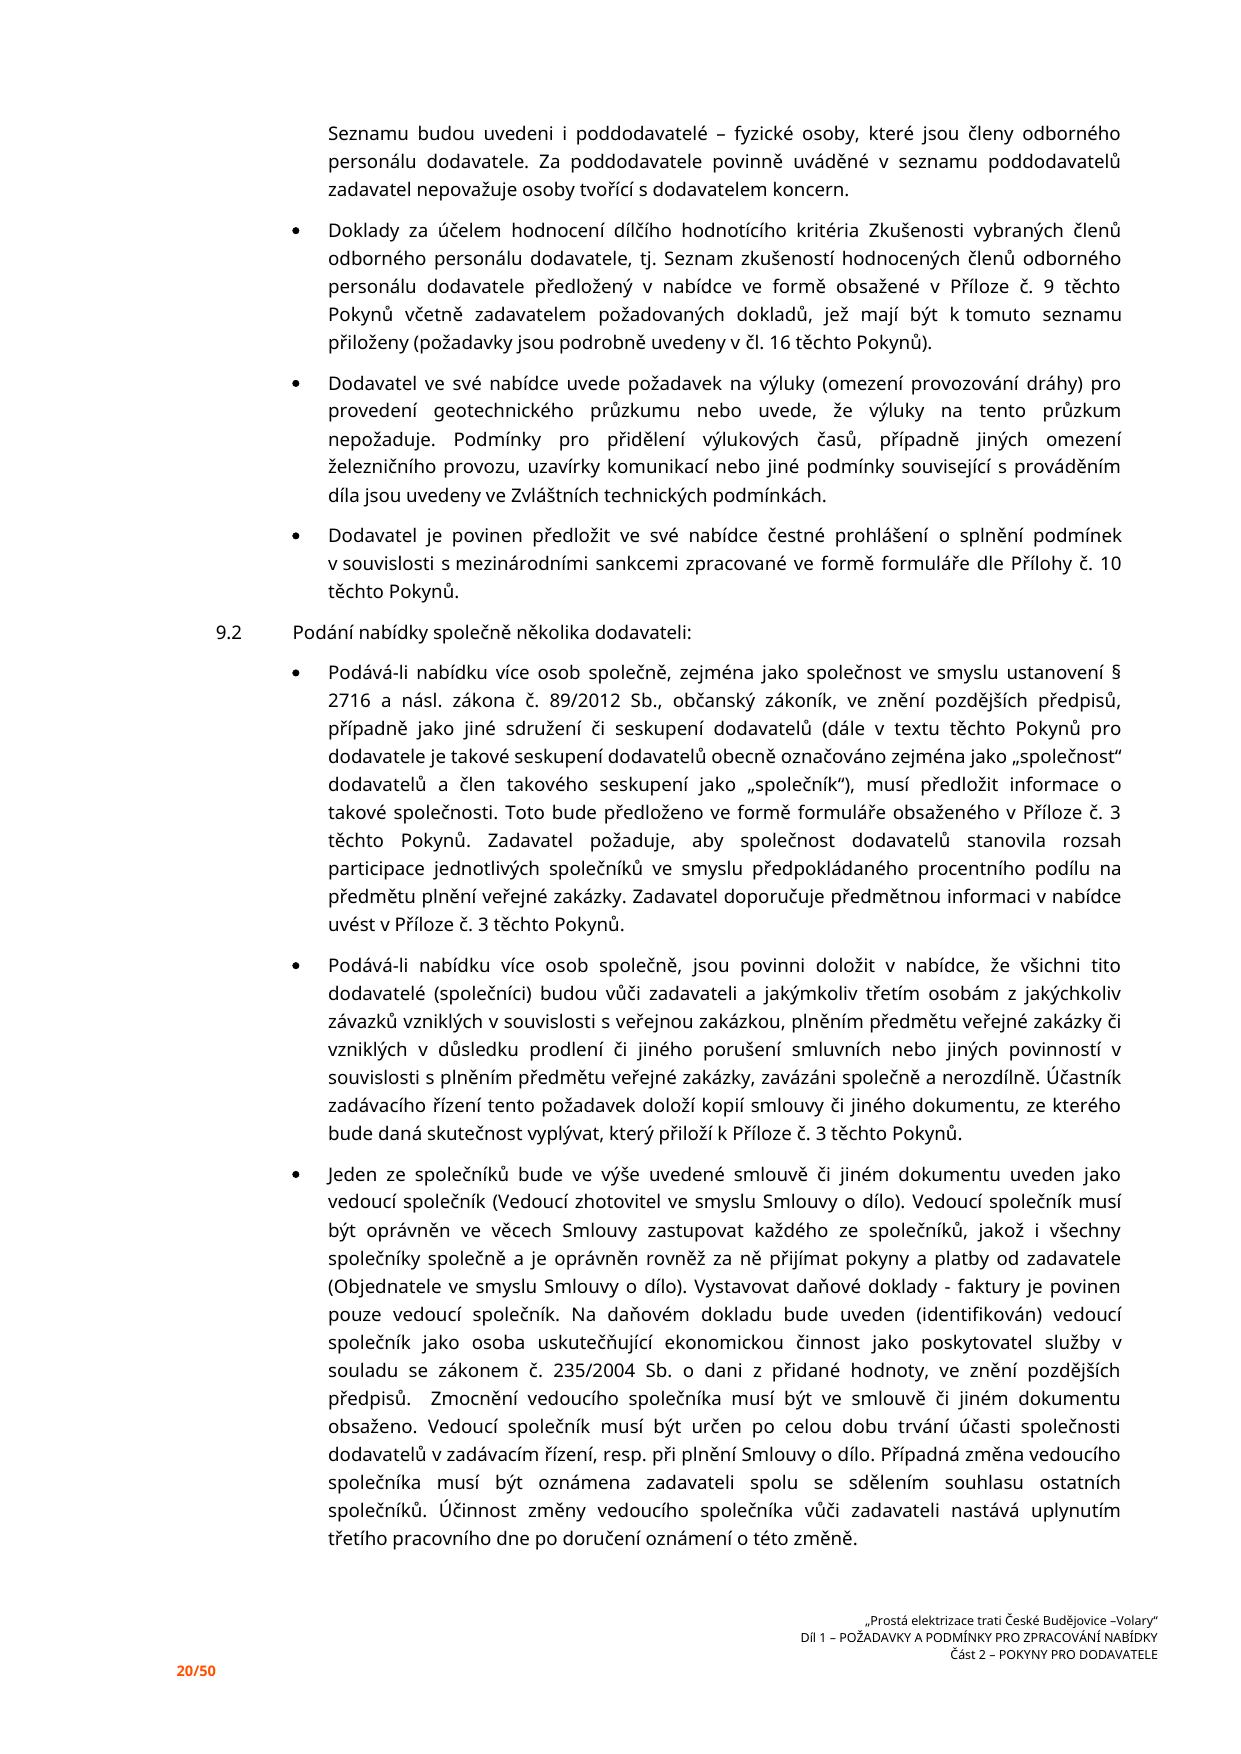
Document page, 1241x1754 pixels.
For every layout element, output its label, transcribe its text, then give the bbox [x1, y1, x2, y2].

text Dodavatel ve své nabídce uvede požadavek na výluky (omezení provozování dráhy) pro provedení geotechnického průzkumu nebo uvede, že výluky na tento průzkum nepožaduje. Podmínky pro přidělení výlukových časů, případně jiných omezení železničního provozu, uzavírky komunikací nebo jiné podmínky související s prováděním díla jsou uvedeny ve Zvláštních technických podmínkách. [292, 370, 1122, 507]
text Doklady za účelem hodnocení dílčího hodnotícího kritéria Zkušenosti vybraných členů odborného personálu dodavatele, tj. Seznam zkušeností hodnocených členů odborného personálu dodavatele předložený v nabídce ve formě obsažené v Příloze č. 9 těchto Pokynů včetně zadavatelem požadovaných dokladů, jež mají být k tomuto seznamu přiloženy (požadavky jsou podrobně uvedeny v čl. 16 těchto Pokynů). [292, 217, 1122, 355]
text Dodavatel je povinen předložit ve své nabídce čestné prohlášení o splnění podmínek v souvislosti s mezinárodními sankcemi zpracované ve formě formuláře dle Přílohy č. 10 těchto Pokynů. [292, 522, 1122, 604]
text Jeden ze společníků bude ve výše uvedené smlouvě či jiném dokumentu uveden jako vedoucí společník (Vedoucí zhotovitel ve smyslu Smlouvy o dílo). Vedoucí společník musí být oprávněn ve věcech Smlouvy zastupovat každého ze společníků, jakož i všechny společníky společně a je oprávněn rovněž za ně přijímat pokyny a platby od zadavatele (Objednatele ve smyslu Smlouvy o dílo). Vystavovat daňové doklady - faktury je povinen pouze vedoucí společník. Na daňovém dokladu bude uveden (identifikován) vedoucí společník jako osoba uskutečňující ekonomickou činnost jako poskytovatel služby v souladu se zákonem č. 235/2004 Sb. o dani z přidané hodnoty, ve znění pozdějších předpisů. Zmocnění vedoucího společníka musí být ve smlouvě či jiném dokumentu obsaženo. Vedoucí společník musí být určen po celou dobu trvání účasti společnosti dodavatelů v zadávacím řízení, resp. při plnění Smlouvy o dílo. Případná změna vedoucího společníka musí být oznámena zadavateli spolu se sdělením souhlasu ostatních společníků. Účinnost změny vedoucího společníka vůči zadavateli nastává uplynutím třetího pracovního dne po doručení oznámení o této změně. [292, 1161, 1122, 1551]
text Podává-li nabídku více osob společně, zejména jako společnost ve smyslu ustanovení § 2716 a násl. zákona č. 89/2012 Sb., občanský zákoník, ve znění pozdějších předpisů, případně jako jiné sdružení či seskupení dodavatelů (dále v textu těchto Pokynů pro dodavatele je takové seskupení dodavatelů obecně označováno zejména jako „společnost“ dodavatelů a člen takového seskupení jako „společník“), musí předložit informace o takové společnosti. Toto bude předloženo ve formě formuláře obsaženého v Příloze č. 3 těchto Pokynů. Zadavatel požaduje, aby společnost dodavatelů stanovila rozsah participace jednotlivých společníků ve smyslu předpokládaného procentního podílu na předmětu plnění veřejné zakázky. Zadavatel doporučuje předmětnou informaci v nabídce uvést v Příloze č. 3 těchto Pokynů. [292, 659, 1122, 937]
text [292, 121, 1122, 202]
text Podání nabídky společně několika dodavateli: [216, 619, 1122, 644]
text Podává-li nabídku více osob společně, jsou povinni doložit v nabídce, že všichni tito dodavatelé (společníci) budou vůči zadavateli a jakýmkoliv třetím osobám z jakýchkoliv závazků vzniklých v souvislosti s veřejnou zakázkou, plněním předmětu veřejné zakázky či vzniklých v důsledku prodlení či jiného porušení smluvních nebo jiných povinností v souvislosti s plněním předmětu veřejné zakázky, zavázáni společně a nerozdílně. Účastník zadávacího řízení tento požadavek doloží kopií smlouvy či jiného dokumentu, ze kterého bude daná skutečnost vyplývat, který přiloží k Příloze č. 3 těchto Pokynů. [292, 952, 1122, 1146]
